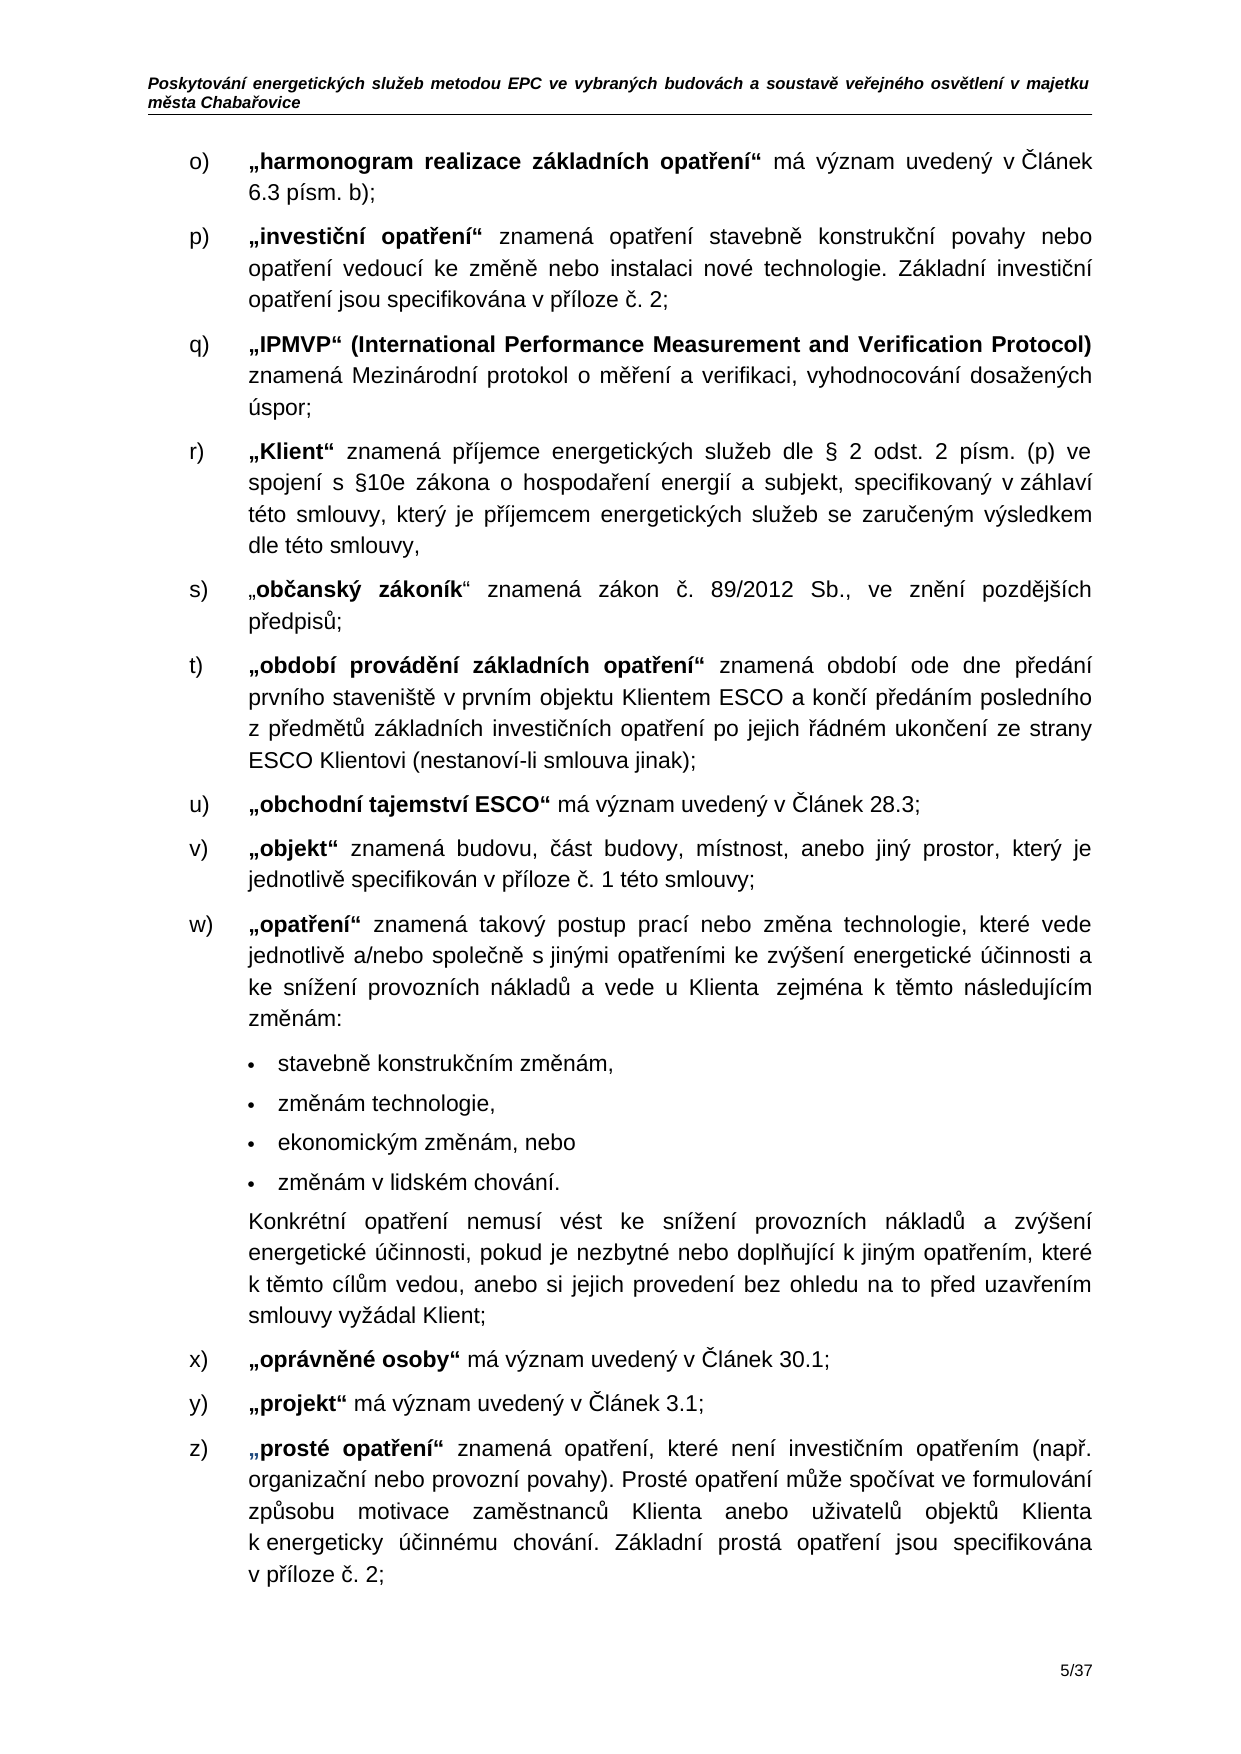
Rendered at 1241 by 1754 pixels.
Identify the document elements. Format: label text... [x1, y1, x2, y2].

subtitle „prosté opatření“ znamená opatření, které není investičním opatřením (např. organizační nebo provozní povahy). Prosté opatření může spočívat ve formulování způsobu motivace zaměstnanců Klienta anebo uživatelů objektů Klienta k energeticky účinnému chování. Základní prostá opatření jsou specifikována v příloze č. 2; [189, 1434, 1092, 1587]
text ekonomickým změnám, nebo [248, 1122, 1092, 1156]
subtitle „opatření“ znamená takový postup prací nebo změna technologie, které vede jednotlivě a/nebo společně s jinými opatřeními ke zvýšení energetické účinnosti a ke snížení provozních nákladů a vede u Klienta zejména k těmto následujícím změnám: [189, 911, 1092, 1032]
subtitle „občanský zákoník“ znamená zákon č. 89/2012 Sb., ve znění pozdějších předpisů; [189, 576, 1092, 634]
subtitle „období provádění základních opatření“ znamená období ode dne předání prvního staveniště v prvním objektu Klientem ESCO a končí předáním posledního z předmětů základních investičních opatření po jejich řádném ukončení ze strany ESCO Klientovi (nestanoví-li smlouva jinak); [189, 652, 1092, 773]
subtitle „investiční opatření“ znamená opatření stavebně konstrukční povahy nebo opatření vedoucí ke změně nebo instalaci nové technologie. Základní investiční opatření jsou specifikována v příloze č. 2; [189, 223, 1092, 313]
subtitle „oprávněné osoby“ má význam uvedený v Článek 30.1; [189, 1346, 1092, 1373]
subtitle „IPMVP“ (International Performance Measurement and Verification Protocol) znamená Mezinárodní protokol o měření a verifikaci, vyhodnocování dosažených úspor; [189, 331, 1092, 420]
subtitle „projekt“ má význam uvedený v Článek 3.1; [189, 1390, 1092, 1417]
subtitle „harmonogram realizace základních opatření“ má význam uvedený v Článek 6.3 písm. b); [189, 148, 1092, 206]
subtitle „obchodní tajemství ESCO“ má význam uvedený v Článek 28.3; [189, 791, 1092, 817]
text Konkrétní opatření nemusí vést ke snížení provozních nákladů a zvýšení energetické účinnosti, pokud je nezbytné nebo doplňující k jiným opatřením, které k těmto cílům vedou, anebo si jejich provedení bez ohledu na to před uzavřením smlouvy vyžádal Klient; [248, 1208, 1092, 1329]
subtitle „objekt“ znamená budovu, část budovy, místnost, anebo jiný prostor, který je jednotlivě specifikován v příloze č. 1 této smlouvy; [189, 835, 1092, 893]
subtitle „Klient“ znamená příjemce energetických služeb dle § 2 odst. 2 písm. (p) ve spojení s §10e zákona o hospodaření energií a subjekt, specifikovaný v záhlaví této smlouvy, který je příjemcem energetických služeb se zaručeným výsledkem dle této smlouvy, [189, 438, 1092, 559]
text změnám v lidském chování. [248, 1162, 1092, 1195]
text změnám technologie, [248, 1083, 1092, 1116]
text stavebně konstrukčním změnám, [248, 1043, 1092, 1076]
